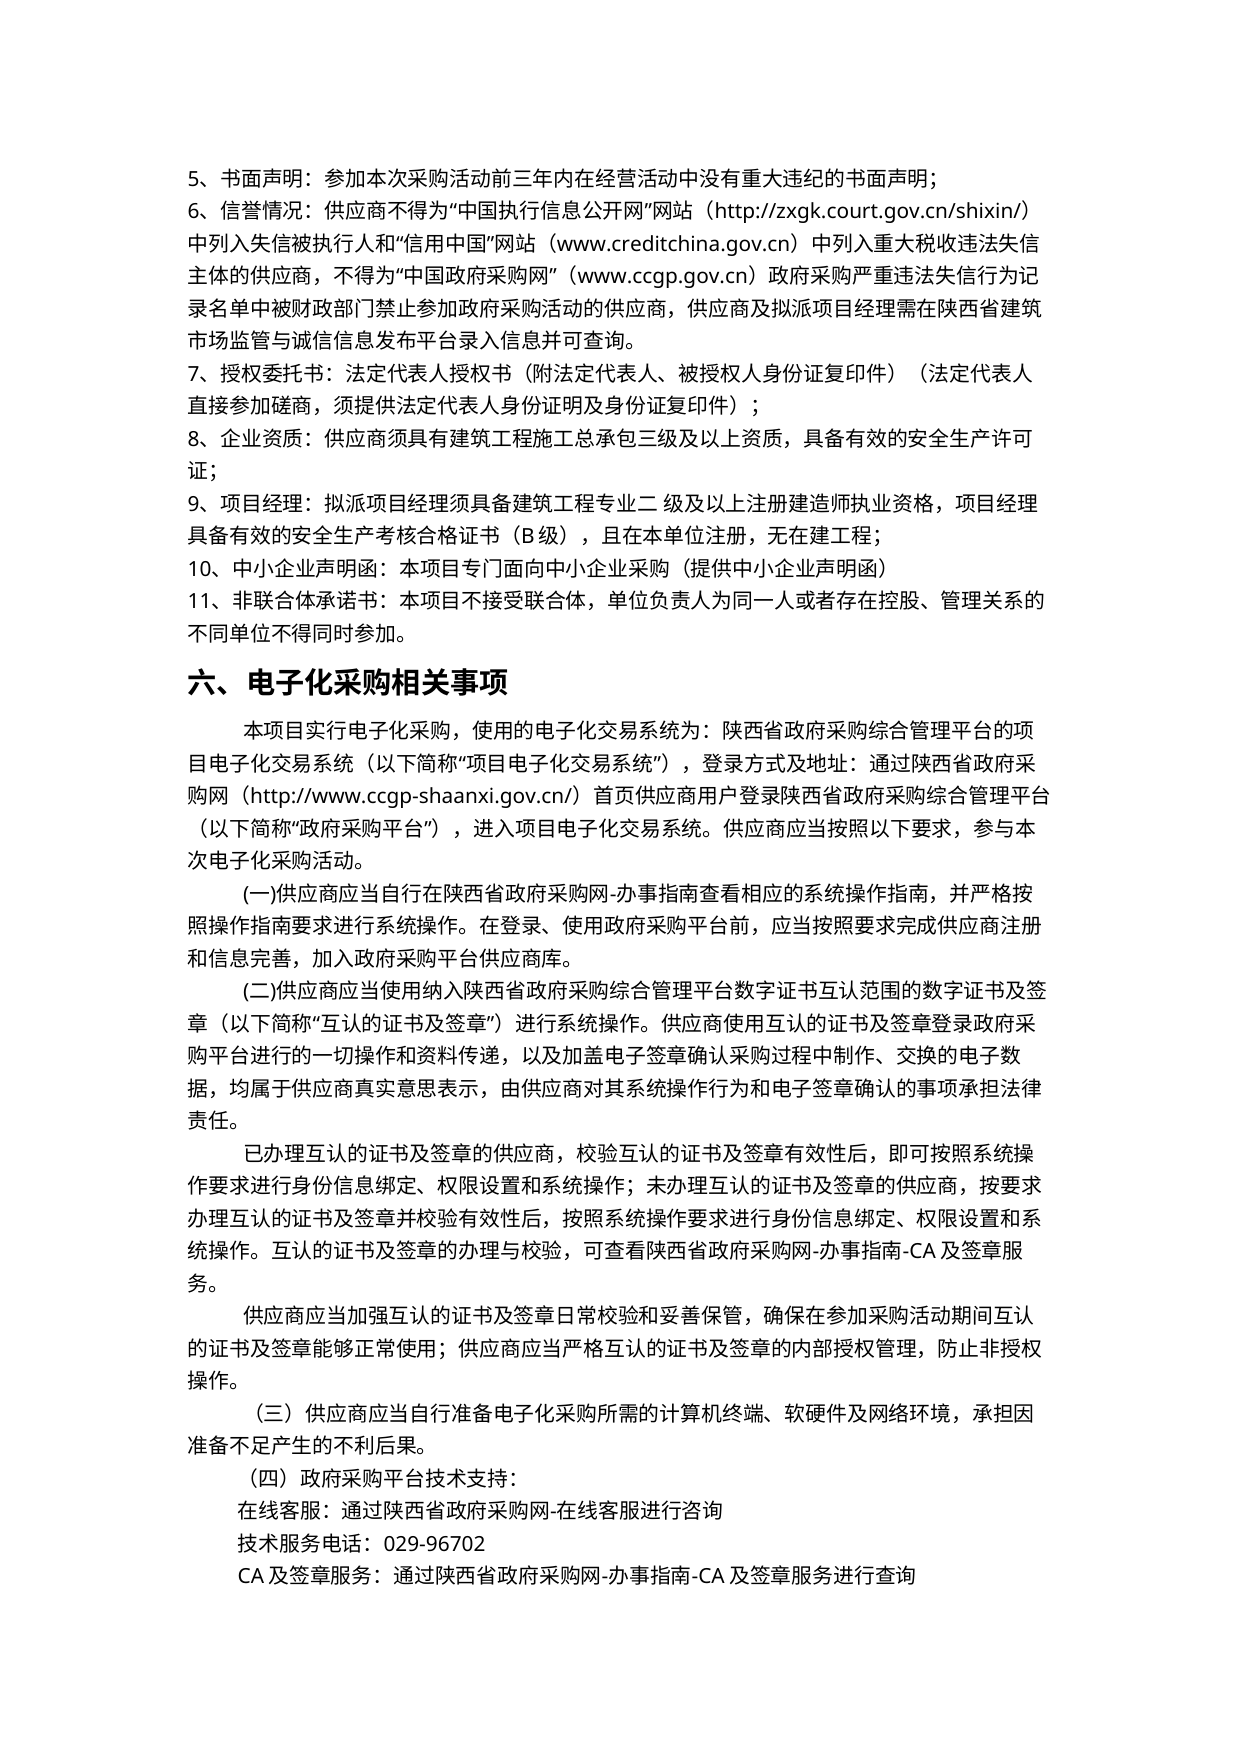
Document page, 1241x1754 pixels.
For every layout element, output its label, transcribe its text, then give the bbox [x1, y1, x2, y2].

text 在线客服：通过陕西省政府采购网-在线客服进行咨询 [187, 1494, 1053, 1527]
text 本项目实行电子化采购，使用的电子化交易系统为：陕西省政府采购综合管理平台的项目电子化交易系统（以下简称“项目电子化交易系统”），登录方式及地址：通过陕西省政府采购网（http://www.ccgp-shaanxi.gov.cn/）首页供应商用户登录陕西省政府采购综合管理平台（以下简称“政府采购平台”），进入项目电子化交易系统。供应商应当按照以下要求，参与本次电子化采购活动。 [187, 714, 1053, 877]
text 六、电子化采购相关事项 [187, 649, 1053, 714]
text 9、项目经理：拟派项目经理须具备建筑工程专业二 级及以上注册建造师执业资格，项目经理具备有效的安全生产考核合格证书（B级），且在本单位注册，无在建工程； [187, 487, 1053, 552]
text 5、书面声明：参加本次采购活动前三年内在经营活动中没有重大违纪的书面声明； [187, 162, 1053, 194]
text （四）政府采购平台技术支持： [187, 1462, 1053, 1494]
text 供应商应当加强互认的证书及签章日常校验和妥善保管，确保在参加采购活动期间互认的证书及签章能够正常使用；供应商应当严格互认的证书及签章的内部授权管理，防止非授权操作。 [187, 1299, 1053, 1397]
text 11、非联合体承诺书：本项目不接受联合体，单位负责人为同一人或者存在控股、管理关系的不同单位不得同时参加。 [187, 584, 1053, 649]
text 8、企业资质：供应商须具有建筑工程施工总承包三级及以上资质，具备有效的安全生产许可证； [187, 422, 1053, 487]
text （三）供应商应当自行准备电子化采购所需的计算机终端、软硬件及网络环境，承担因准备不足产生的不利后果。 [187, 1397, 1053, 1462]
text 6、信誉情况：供应商不得为“中国执行信息公开网”网站（http://zxgk.court.gov.cn/shixin/）中列入失信被执行人和“信用中国”网站（www.creditchina.gov.cn）中列入重大税收违法失信主体的供应商，不得为“中国政府采购网”（www.ccgp.gov.cn）政府采购严重违法失信行为记录名单中被财政部门禁止参加政府采购活动的供应商，供应商及拟派项目经理需在陕西省建筑市场监管与诚信信息发布平台录入信息并可查询。 [187, 194, 1053, 357]
text 技术服务电话：029-96702 [187, 1527, 1053, 1559]
text 10、中小企业声明函：本项目专门面向中小企业采购（提供中小企业声明函） [187, 552, 1053, 584]
text 已办理互认的证书及签章的供应商，校验互认的证书及签章有效性后，即可按照系统操作要求进行身份信息绑定、权限设置和系统操作；未办理互认的证书及签章的供应商，按要求办理互认的证书及签章并校验有效性后，按照系统操作要求进行身份信息绑定、权限设置和系统操作。互认的证书及签章的办理与校验，可查看陕西省政府采购网-办事指南-CA及签章服务。 [187, 1137, 1053, 1299]
text (二)供应商应当使用纳入陕西省政府采购综合管理平台数字证书互认范围的数字证书及签章（以下简称“互认的证书及签章”）进行系统操作。供应商使用互认的证书及签章登录政府采购平台进行的一切操作和资料传递，以及加盖电子签章确认采购过程中制作、交换的电子数据，均属于供应商真实意思表示，由供应商对其系统操作行为和电子签章确认的事项承担法律责任。 [187, 974, 1053, 1137]
text (一)供应商应当自行在陕西省政府采购网-办事指南查看相应的系统操作指南，并严格按照操作指南要求进行系统操作。在登录、使用政府采购平台前，应当按照要求完成供应商注册和信息完善，加入政府采购平台供应商库。 [187, 877, 1053, 974]
text CA及签章服务：通过陕西省政府采购网-办事指南-CA及签章服务进行查询 [187, 1559, 1053, 1592]
text 7、授权委托书：法定代表人授权书（附法定代表人、被授权人身份证复印件）（法定代表人直接参加磋商，须提供法定代表人身份证明及身份证复印件）； [187, 357, 1053, 422]
